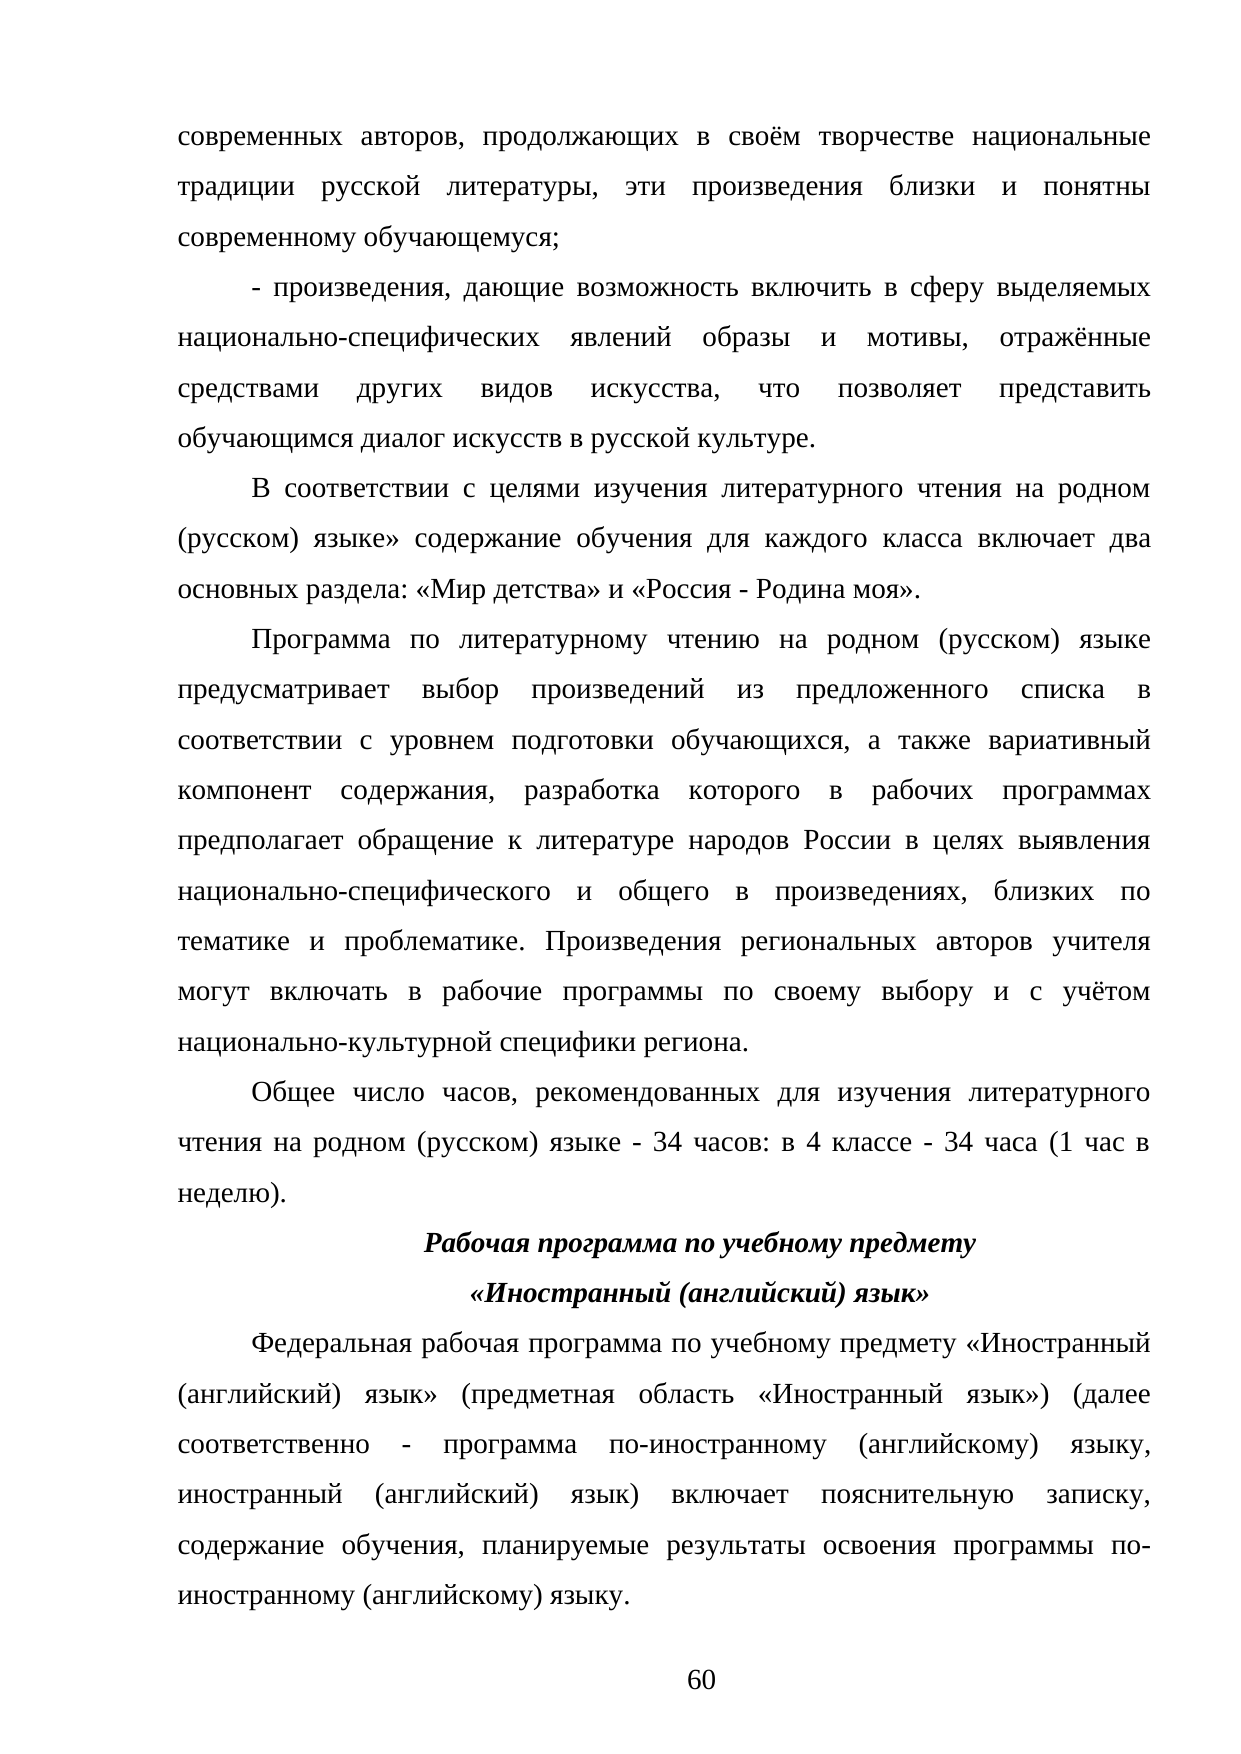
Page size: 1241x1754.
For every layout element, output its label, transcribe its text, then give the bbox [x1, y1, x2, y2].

text «Иностранный (английский) язык» [177, 1275, 1152, 1309]
text - произведения, дающие возможность включить в сферу выделяемых национально-специфических явлений образы и мотивы, отражённые средствами других видов искусства, что позволяет представить обучающимся диалог искусств в русской культуре. [177, 269, 1152, 453]
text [177, 118, 1152, 252]
text В соответствии с целями изучения литературного чтения на родном (русском) языке» содержание обучения для каждого класса включает два основных раздела: «Мир детства» и «Россия - Родина моя». [177, 470, 1152, 604]
text Федеральная рабочая программа по учебному предмету «Иностранный (английский) язык» (предметная область «Иностранный язык») (далее соответственно - программа по-иностранному (английскому) языку, иностранный (английский) язык) включает пояснительную записку, содержание обучения, планируемые результаты освоения программы по-иностранному (английскому) языку. [177, 1326, 1152, 1611]
text Общее число часов, рекомендованных для изучения литературного чтения на родном (русском) языке - 34 часов: в 4 классе - 34 часа (1 час в неделю). [177, 1074, 1152, 1208]
text Программа по литературному чтению на родном (русском) языке предусматривает выбор произведений из предложенного списка в соответствии с уровнем подготовки обучающихся, а также вариативный компонент содержания, разработка которого в рабочих программах предполагает обращение к литературе народов России в целях выявления национально-специфического и общего в произведениях, близких по тематике и проблематике. Произведения региональных авторов учителя могут включать в рабочие программы по своему выбору и с учётом национально-культурной специфики региона. [177, 621, 1152, 1057]
text Рабочая программа по учебному предмету [177, 1225, 1152, 1258]
